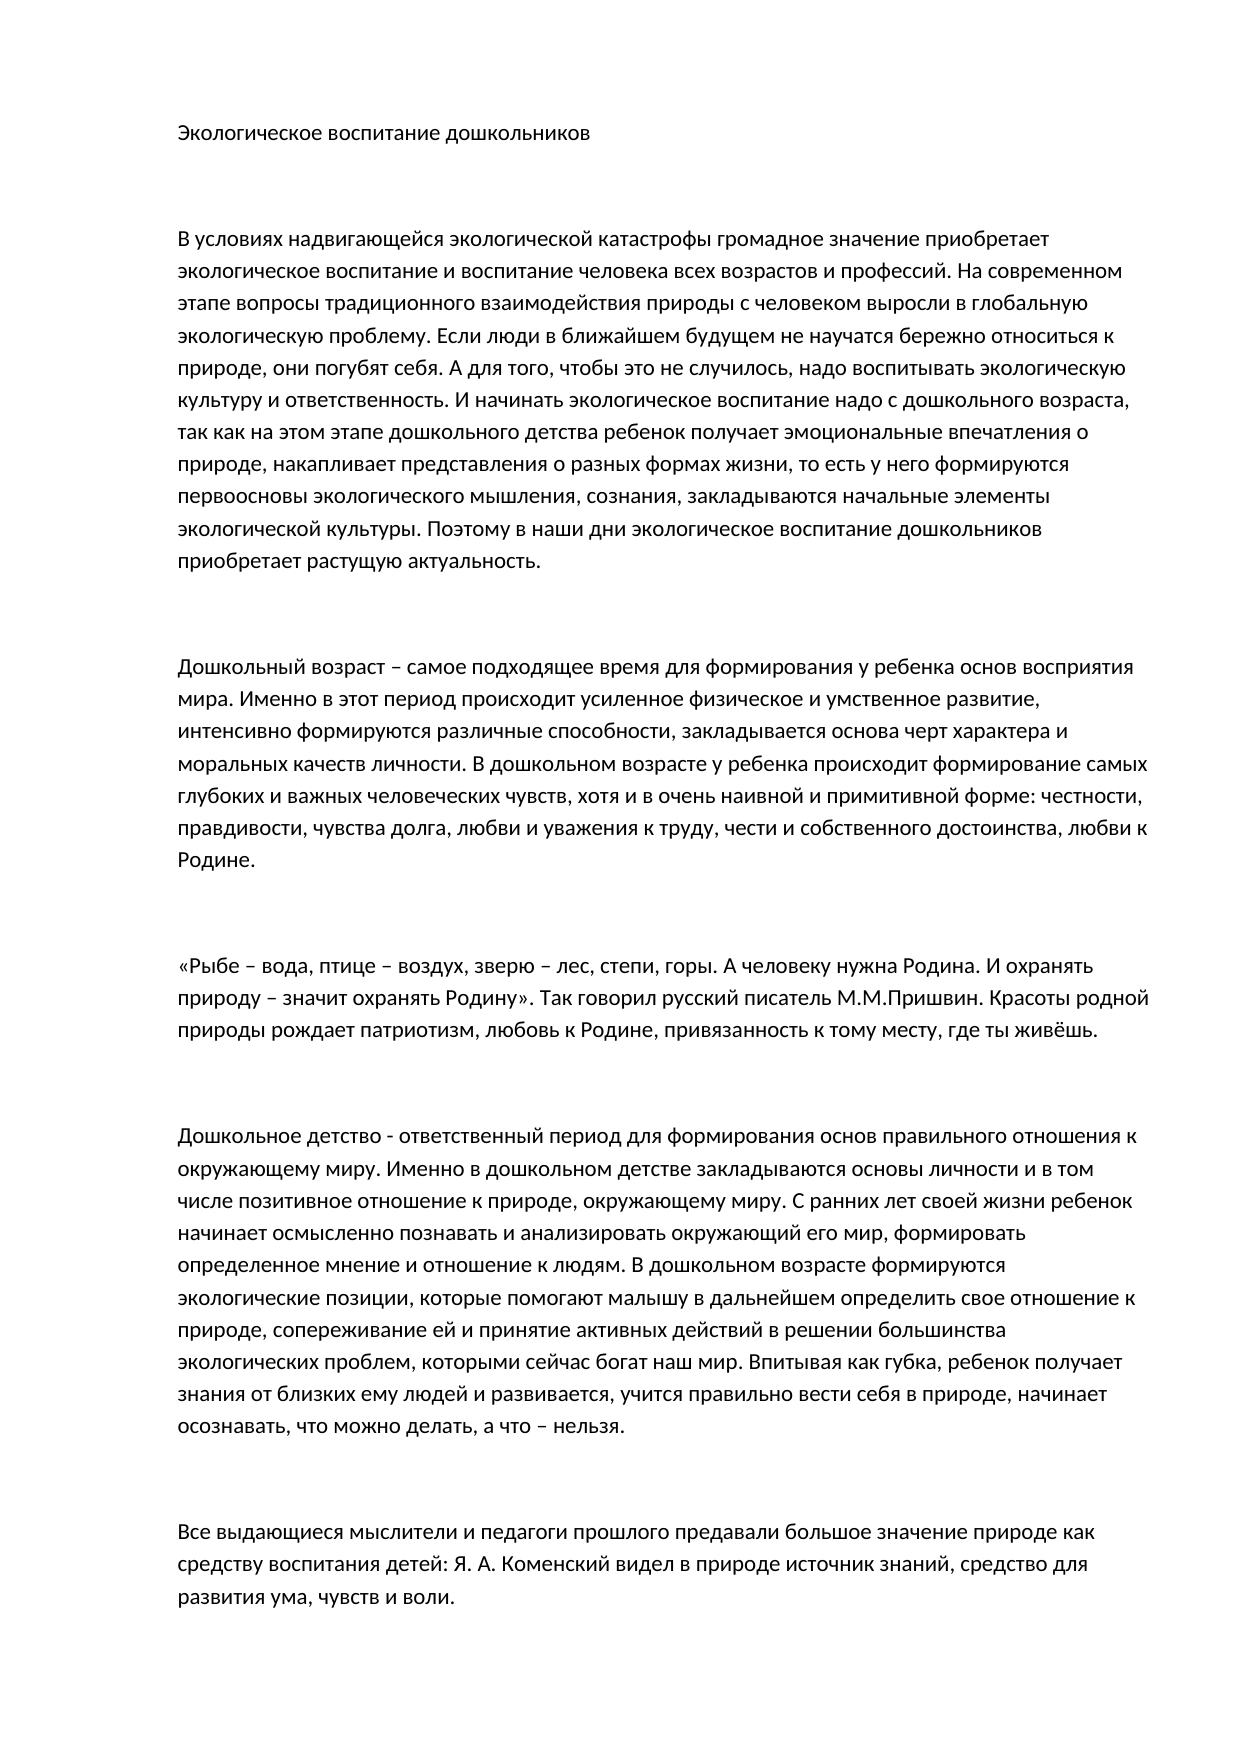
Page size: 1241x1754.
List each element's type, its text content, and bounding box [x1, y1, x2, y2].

text Экологическое воспитание дошкольников [177, 118, 1152, 146]
text Дошкольный возраст – самое подходящее время для формирования у ребенка основ восприятия мира. Именно в этот период происходит усиленное физическое и умственное развитие, интенсивно формируются различные способности, закладывается основа черт характера и моральных качеств личности. В дошкольном возрасте у ребенка происходит формирование самых глубоких и важных человеческих чувств, хотя и в очень наивной и примитивной форме: честности, правдивости, чувства долга, любви и уважения к труду, чести и собственного достоинства, любви к Родине. [177, 652, 1152, 873]
text «Рыбе – вода, птице – воздух, зверю – лес, степи, горы. А человеку нужна Родина. И охранять природу – значит охранять Родину». Так говорил русский писатель М.М.Пришвин. Красоты родной природы рождает патриотизм, любовь к Родине, привязанность к тому месту, где ты живёшь. [177, 951, 1152, 1044]
text Дошкольное детство - ответственный период для формирования основ правильного отношения к окружающему миру. Именно в дошкольном детстве закладываются основы личности и в том числе позитивное отношение к природе, окружающему миру. С ранних лет своей жизни ребенок начинает осмысленно познавать и анализировать окружающий его мир, формировать определенное мнение и отношение к людям. В дошкольном возрасте формируются экологические позиции, которые помогают малышу в дальнейшем определить свое отношение к природе, сопереживание ей и принятие активных действий в решении большинства экологических проблем, которыми сейчас богат наш мир. Впитывая как губка, ребенок получает знания от близких ему людей и развивается, учится правильно вести себя в природе, начинает осознавать, что можно делать, а что – нельзя. [177, 1122, 1152, 1439]
text В условиях надвигающейся экологической катастрофы громадное значение приобретает экологическое воспитание и воспитание человека всех возрастов и профессий. На современном этапе вопросы традиционного взаимодействия природы с человеком выросли в глобальную экологическую проблему. Если люди в ближайшем будущем не научатся бережно относиться к природе, они погубят себя. А для того, чтобы это не случилось, надо воспитывать экологическую культуру и ответственность. И начинать экологическое воспитание надо с дошкольного возраста, так как на этом этапе дошкольного детства ребенок получает эмоциональные впечатления о природе, накапливает представления о разных формах жизни, то есть у него формируются первоосновы экологического мышления, сознания, закладываются начальные элементы экологической культуры. Поэтому в наши дни экологическое воспитание дошкольников приобретает растущую актуальность. [177, 224, 1152, 574]
text Все выдающиеся мыслители и педагоги прошлого предавали большое значение природе как средству воспитания детей: Я. А. Коменский видел в природе источник знаний, средство для развития ума, чувств и воли. [177, 1517, 1152, 1610]
